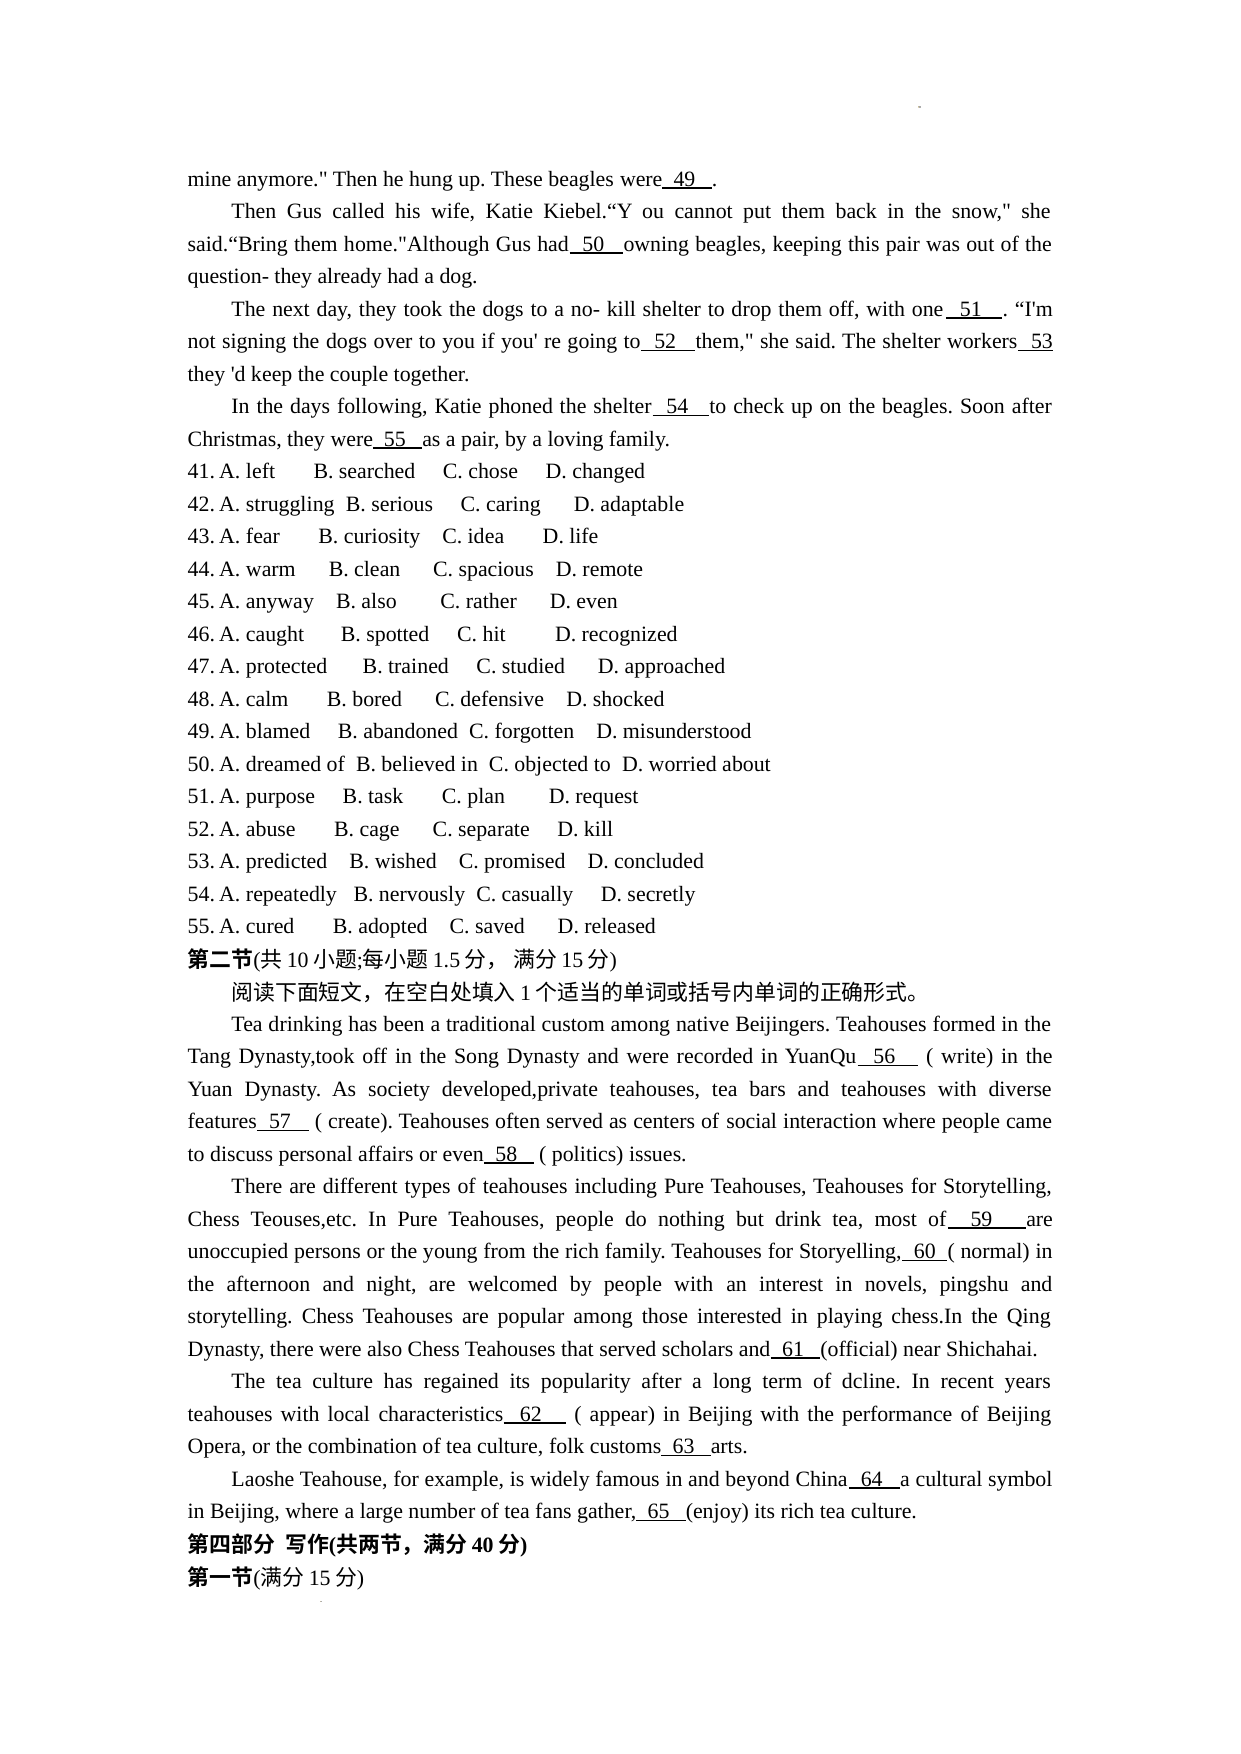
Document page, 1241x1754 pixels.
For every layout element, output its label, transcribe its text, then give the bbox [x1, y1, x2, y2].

text Then Gus called his wife, Katie Kiebel.“Y ou cannot put them back in the snow," she said.“Bring them home."Although Gus had 50 owning beagles, keeping this pair was out of the question- they already had a dog. [187, 194, 1053, 292]
text 54. A. repeatedly B. nervously C. casually D. secretly [187, 877, 1053, 909]
text 42. A. struggling B. serious C. caring D. adaptable [187, 487, 1053, 519]
text 47. A. protected B. trained C. studied D. approached [187, 649, 1053, 682]
text 45. A. anyway B. also C. rather D. even [187, 584, 1053, 617]
text 44. A. warm B. clean C. spacious D. remote [187, 552, 1053, 584]
text 55. A. cured B. adopted C. saved D. released [187, 909, 1053, 942]
text In the days following, Katie phoned the shelter 54 to check up on the beagles. Soon after Christmas, they were 55 as a pair, by a loving family. [187, 389, 1053, 454]
text Laoshe Teahouse, for example, is widely famous in and beyond China 64 a cultural symbol in Beijing, where a large number of tea fans gather, 65 (enjoy) its rich tea culture. [187, 1462, 1053, 1527]
text The tea culture has regained its popularity after a long term of dcline. In recent years teahouses with local characteristics 62 ( appear) in Beijing with the performance of Beijing Opera, or the combination of tea culture, folk customs 63 arts. [187, 1364, 1053, 1462]
text 43. A. fear B. curiosity C. idea D. life [187, 519, 1053, 552]
text 52. A. abuse B. cage C. separate D. kill [187, 812, 1053, 844]
text 48. A. calm B. bored C. defensive D. shocked [187, 682, 1053, 714]
text 49. A. blamed B. abandoned C. forgotten D. misunderstood [187, 714, 1053, 747]
text Tea drinking has been a traditional custom among native Beijingers. Teahouses formed in the Tang Dynasty,took off in the Song Dynasty and were recorded in YuanQu 56 ( write) in the Yuan Dynasty. As society developed,private teahouses, tea bars and teahouses with diverse features 57 ( create). Teahouses often served as centers of social interaction where people came to discuss personal affairs or even 58 ( politics) issues. [187, 1007, 1053, 1169]
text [187, 162, 1053, 194]
text 第四部分 写作(共两节，满分40分) [187, 1527, 1053, 1559]
text The next day, they took the dogs to a no- kill shelter to drop them off, with one 51 . “I'm not signing the dogs over to you if you' re going to 52 them," she said. The shelter workers 53 they 'd keep the couple together. [187, 292, 1053, 389]
text 50. A. dreamed of B. believed in C. objected to D. worried about [187, 747, 1053, 779]
text 53. A. predicted B. wished C. promised D. concluded [187, 844, 1053, 877]
text 第一节(满分15分) [187, 1559, 1053, 1592]
text 41. A. left B. searched C. chose D. changed [187, 454, 1053, 487]
text 46. A. caught B. spotted C. hit D. recognized [187, 617, 1053, 649]
text 51. A. purpose B. task C. plan D. request [187, 779, 1053, 812]
text 阅读下面短文，在空白处填入1个适当的单词或括号内单词的正确形式。 [187, 974, 1053, 1007]
text 第二节(共10小题;每小题1.5分， 满分15分) [187, 942, 1053, 974]
text There are different types of teahouses including Pure Teahouses, Teahouses for Storytelling, Chess Teouses,etc. In Pure Teahouses, people do nothing but drink tea, most of 59 are unoccupied persons or the young from the rich family. Teahouses for Storyelling, 60 ( normal) in the afternoon and night, are welcomed by people with an interest in novels, pingshu and storytelling. Chess Teahouses are popular among those interested in playing chess.In the Qing Dynasty, there were also Chess Teahouses that served scholars and 61 (official) near Shichahai. [187, 1169, 1053, 1364]
